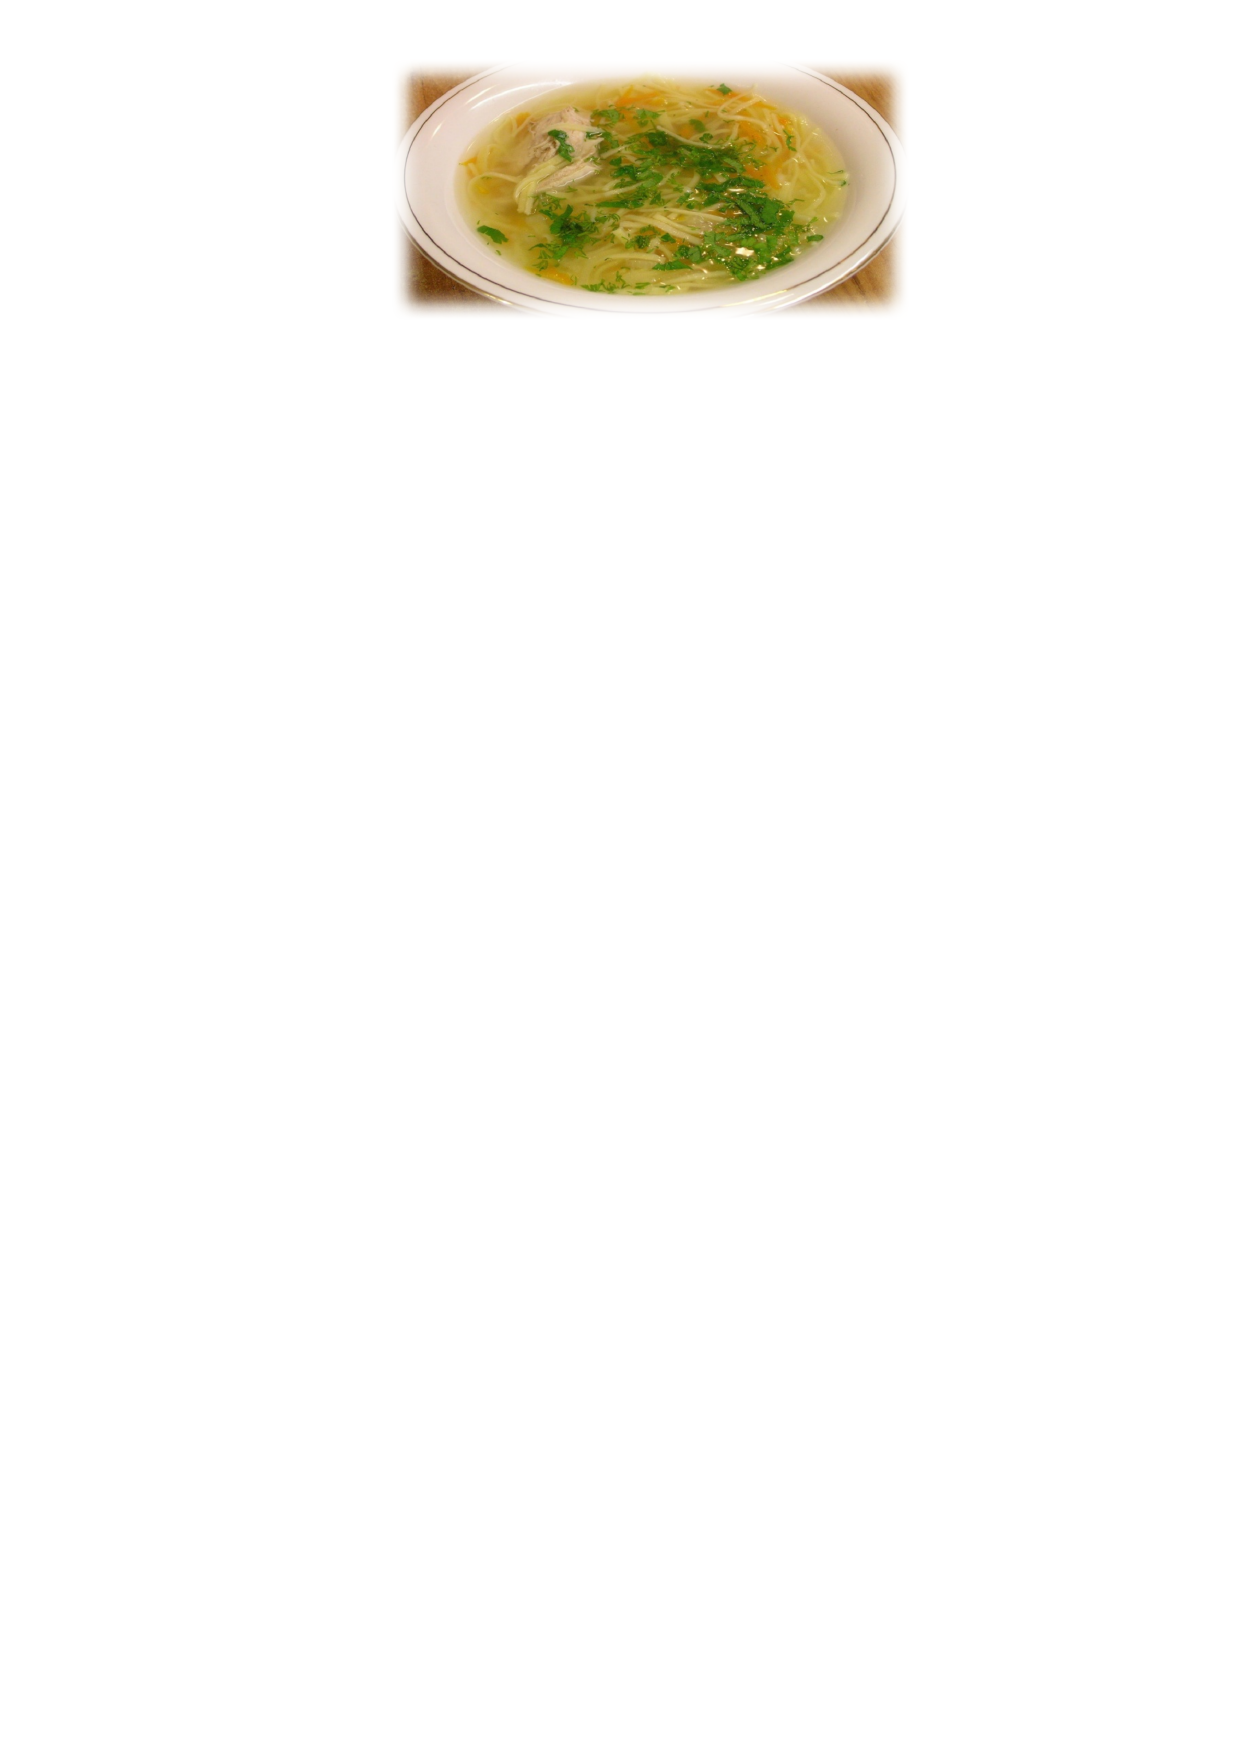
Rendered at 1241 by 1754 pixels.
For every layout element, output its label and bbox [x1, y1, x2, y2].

picture [421, 88, 881, 292]
